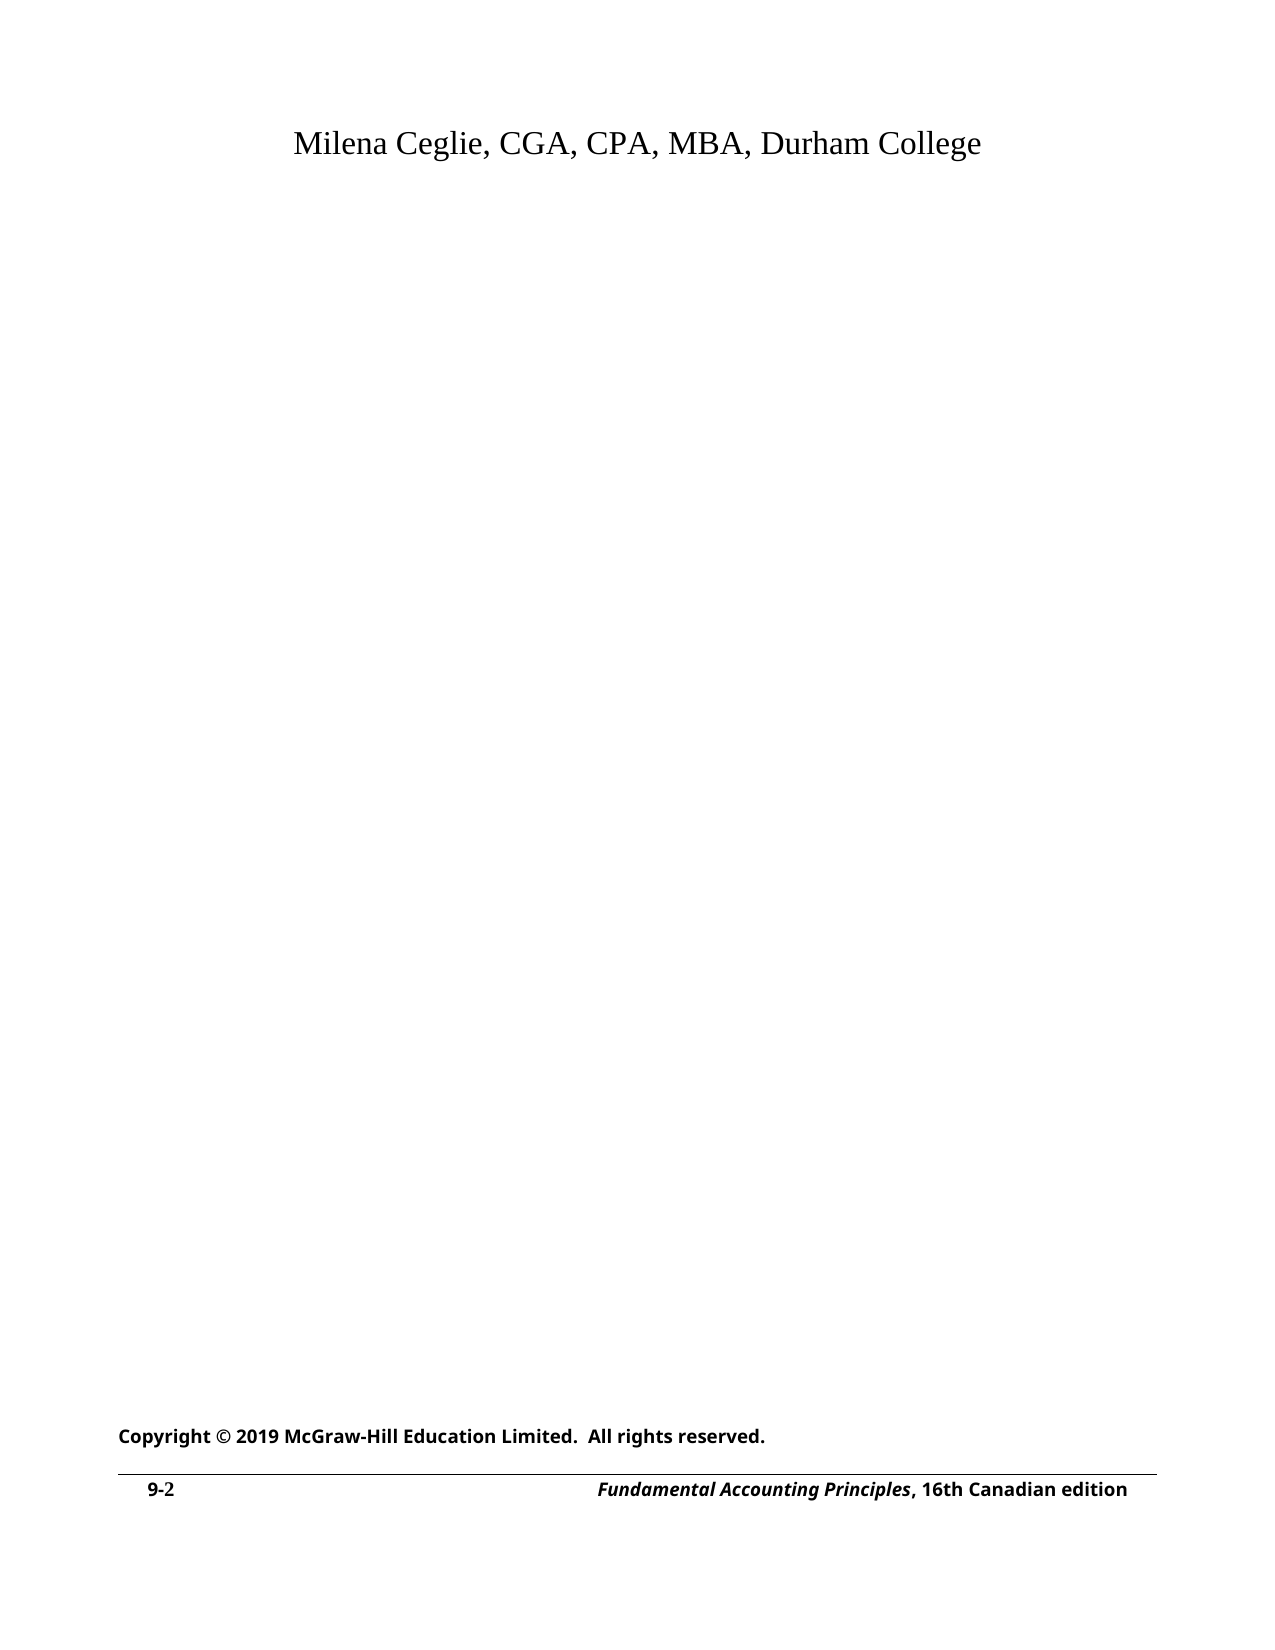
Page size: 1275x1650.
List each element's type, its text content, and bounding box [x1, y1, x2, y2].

text Milena Ceglie, CGA, CPA, MBA, Durham College [118, 123, 1157, 162]
